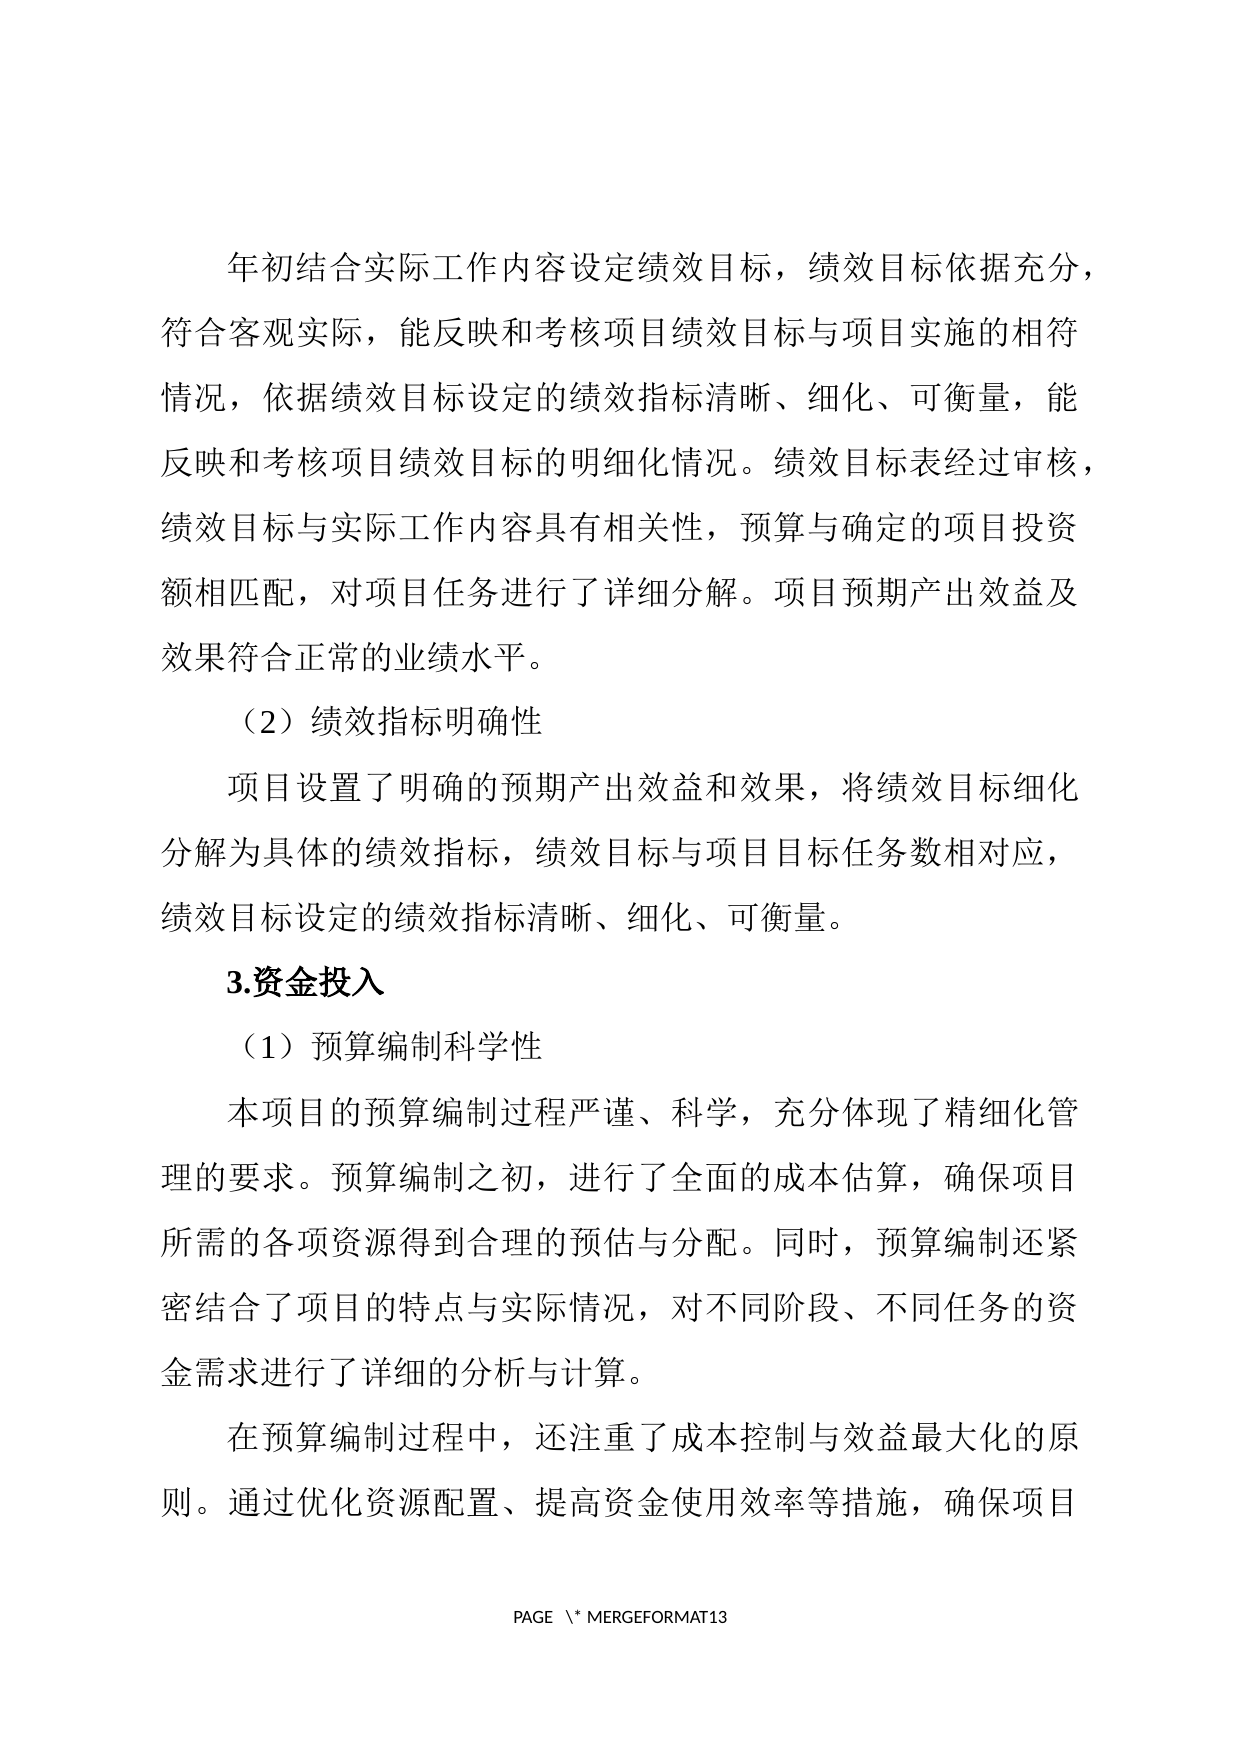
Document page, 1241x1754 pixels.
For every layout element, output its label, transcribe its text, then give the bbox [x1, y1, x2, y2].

text 3.资金投入 [159, 948, 1081, 1013]
text （2）绩效指标明确性 [159, 688, 1081, 753]
text （1）预算编制科学性 [159, 1013, 1081, 1078]
text 本项目的预算编制过程严谨、科学，充分体现了精细化管理的要求。预算编制之初，进行了全面的成本估算，确保项目所需的各项资源得到合理的预估与分配。同时，预算编制还紧密结合了项目的特点与实际情况，对不同阶段、不同任务的资金需求进行了详细的分析与计算。 [159, 1078, 1081, 1403]
text 项目设置了明确的预期产出效益和效果，将绩效目标细化分解为具体的绩效指标，绩效目标与项目目标任务数相对应，绩效目标设定的绩效指标清晰、细化、可衡量。 [159, 753, 1081, 948]
text 年初结合实际工作内容设定绩效目标，绩效目标依据充分，符合客观实际，能反映和考核项目绩效目标与项目实施的相符情况，依据绩效目标设定的绩效指标清晰、细化、可衡量，能反映和考核项目绩效目标的明细化情况。绩效目标表经过审核，绩效目标与实际工作内容具有相关性，预算与确定的项目投资额相匹配，对项目任务进行了详细分解。项目预期产出效益及效果符合正常的业绩水平。 [159, 233, 1081, 688]
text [159, 1403, 1081, 1533]
